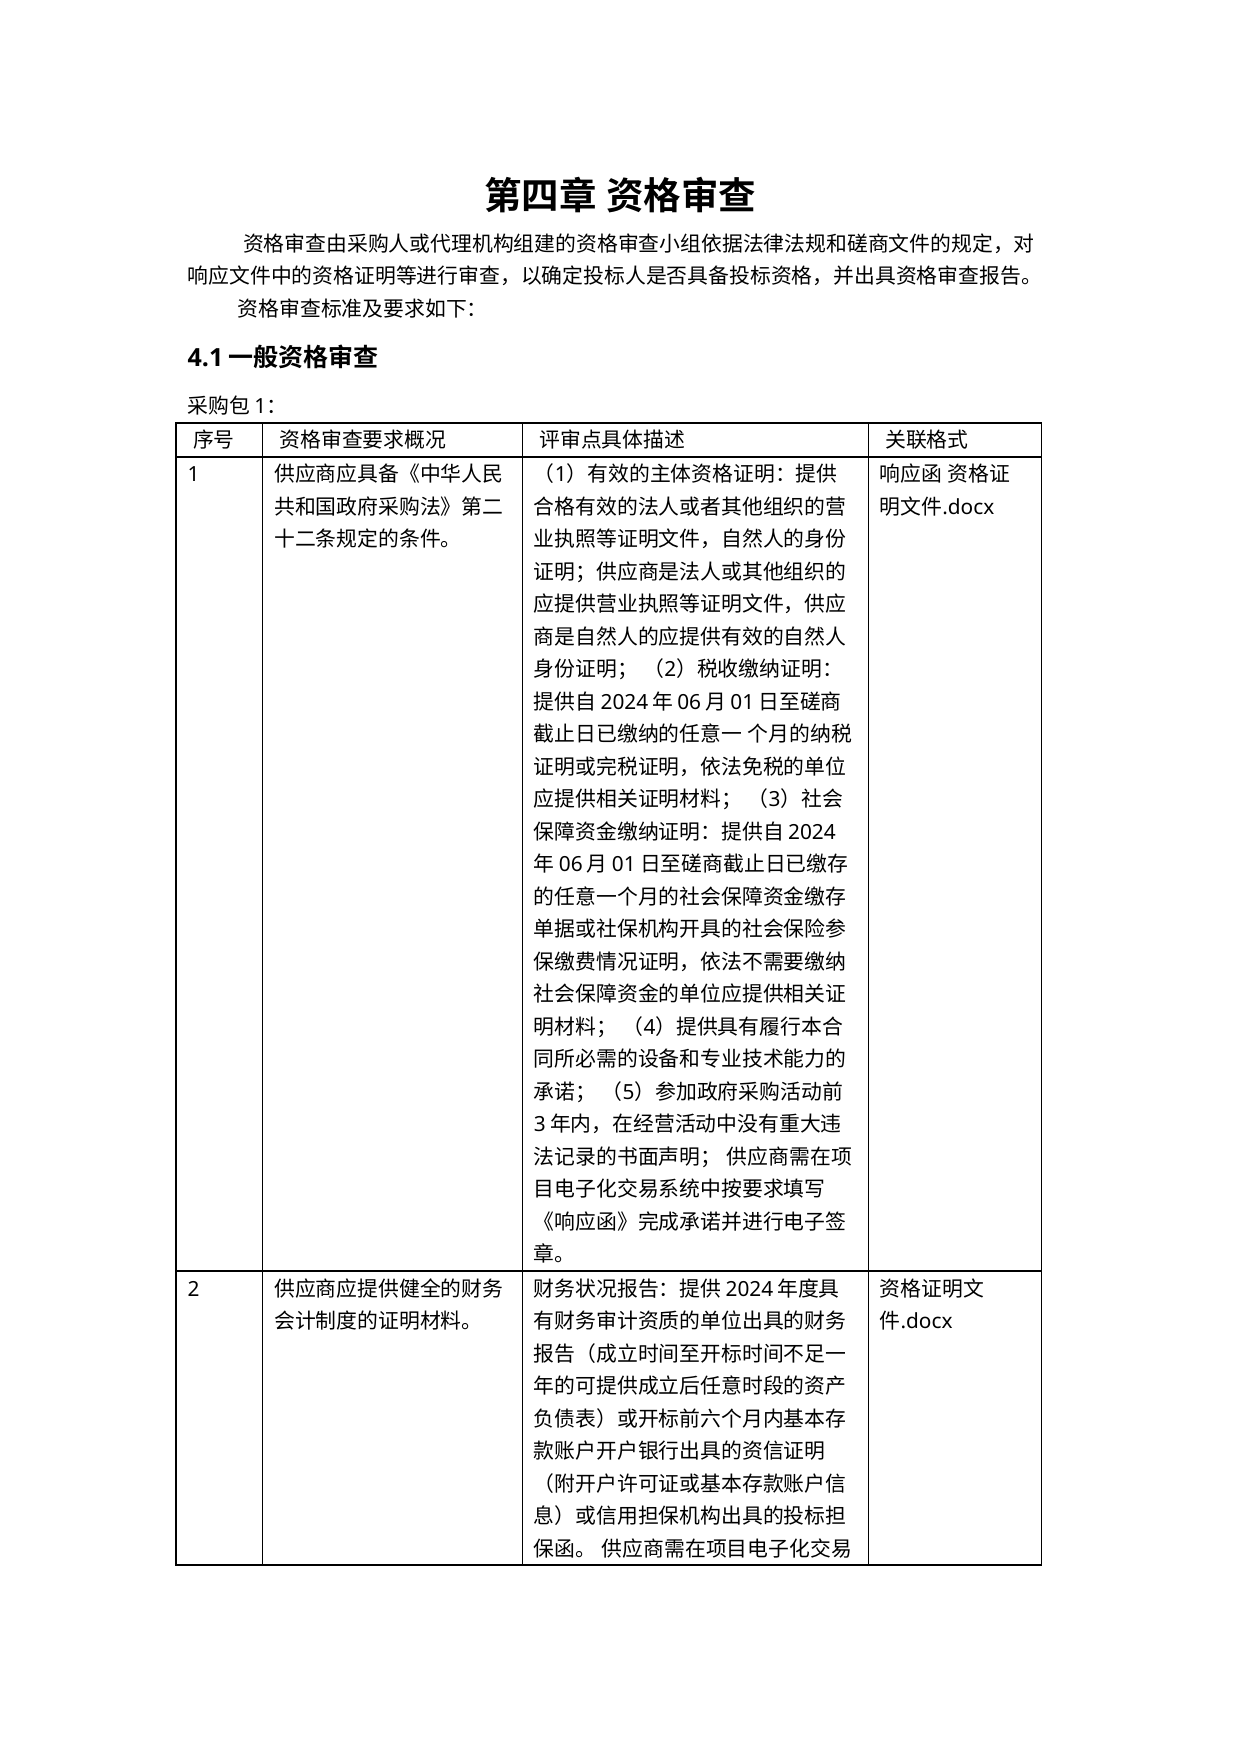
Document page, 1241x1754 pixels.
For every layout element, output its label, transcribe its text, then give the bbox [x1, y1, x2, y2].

table_cell 供应商应具备《中华人民共和国政府采购法》第二十二条规定的条件。 [263, 458, 522, 1270]
table_cell 资格证明文件.docx [869, 1272, 1041, 1564]
text 资格审查标准及要求如下： [187, 292, 1053, 324]
text 4.1一般资格审查 [187, 324, 1053, 389]
table_header 关联格式 [869, 424, 1041, 456]
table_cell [263, 1272, 522, 1564]
text 资格审查由采购人或代理机构组建的资格审查小组依据法律法规和磋商文件的规定，对响应文件中的资格证明等进行审查，以确定投标人是否具备投标资格，并出具资格审查报告。 [187, 227, 1053, 292]
table_header 序号 [177, 424, 262, 456]
table_cell 响应函 资格证明文件.docx [869, 458, 1041, 1270]
table_header 资格审查要求概况 [263, 424, 522, 456]
text 采购包1： [187, 389, 1053, 422]
table_cell 2 [177, 1272, 262, 1564]
text 第四章 资格审查 [187, 162, 1053, 227]
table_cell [523, 1272, 868, 1564]
table_cell 1 [177, 458, 262, 1270]
table_header 评审点具体描述 [523, 424, 868, 456]
table_cell （1）有效的主体资格证明：提供合格有效的法人或者其他组织的营业执照等证明文件，自然人的身份证明；供应商是法人或其他组织的应提供营业执照等证明文件，供应商是自然人的应提供有效的自然人身份证明； （2）税收缴纳证明：提供自2024年06月01日至磋商截止日已缴纳的任意一 个月的纳税证明或完税证明，依法免税的单位应提供相关证明材料； （3）社会保障资金缴纳证明：提供自2024年06月01日至磋商截止日已缴存的任意一个月的社会保障资金缴存单据或社保机构开具的社会保险参保缴费情况证明，依法不需要缴纳社会保障资金的单位应提供相关证明材料； （4）提供具有履行本合同所必需的设备和专业技术能力的承诺； （5）参加政府采购活动前3年内，在经营活动中没有重大违法记录的书面声明； 供应商需在项目电子化交易系统中按要求填写《响应函》完成承诺并进行电子签章。 [523, 458, 868, 1270]
